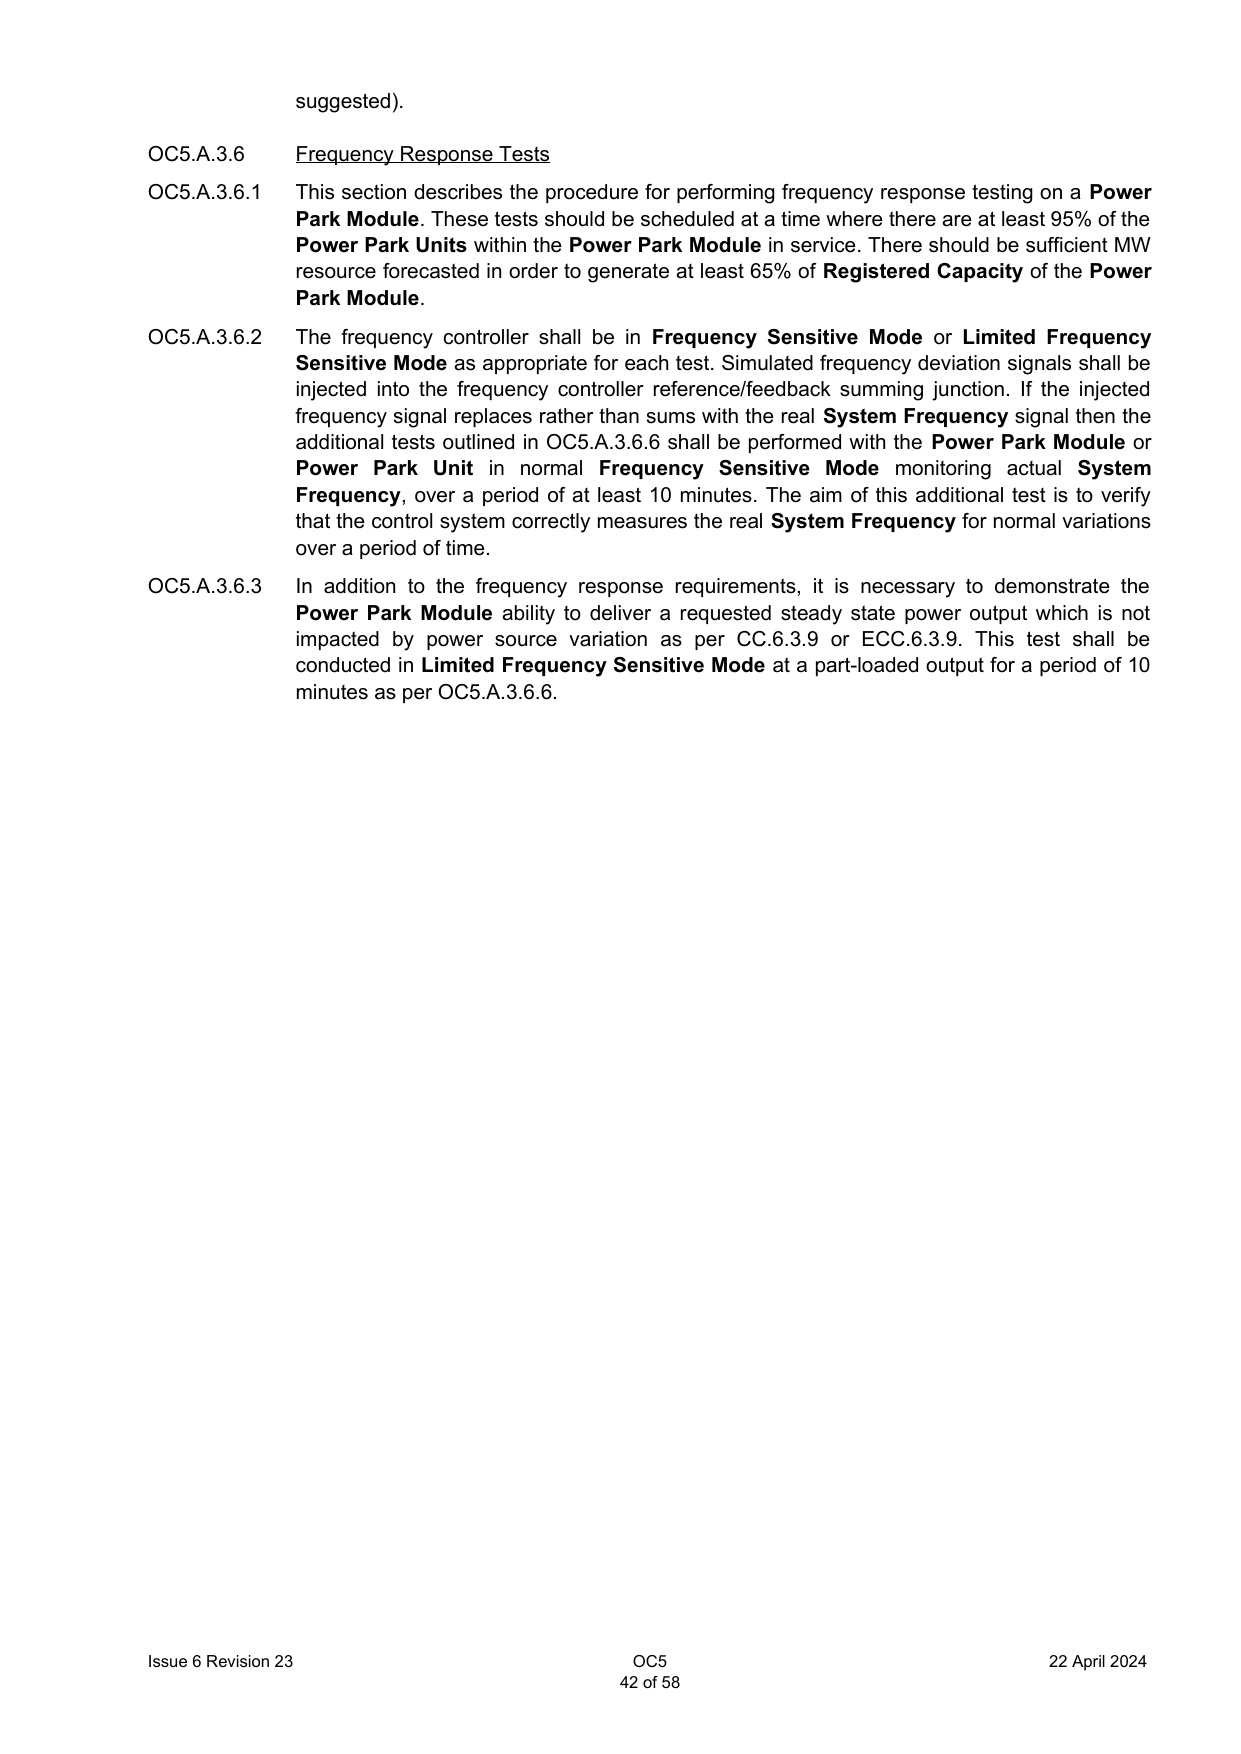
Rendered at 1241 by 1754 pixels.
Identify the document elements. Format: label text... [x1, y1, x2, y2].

text OC5.A.3.6.3 In addition to the frequency response requirements, it is necessary to demonstrate the Power Park Module ability to deliver a requested steady state power output which is not impacted by power source variation as per CC.6.3.9 or ECC.6.3.9. This test shall be conducted in Limited Frequency Sensitive Mode at a part-loaded output for a period of 10 minutes as per OC5.A.3.6.6. [148, 574, 1152, 703]
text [148, 89, 1152, 113]
text OC5.A.3.6.2 The frequency controller shall be in Frequency Sensitive Mode or Limited Frequency Sensitive Mode as appropriate for each test. Simulated frequency deviation signals shall be injected into the frequency controller reference/feedback summing junction. If the injected frequency signal replaces rather than sums with the real System Frequency signal then the additional tests outlined in OC5.A.3.6.6 shall be performed with the Power Park Module or Power Park Unit in normal Frequency Sensitive Mode monitoring actual System Frequency, over a period of at least 10 minutes. The aim of this additional test is to verify that the control system correctly measures the real System Frequency for normal variations over a period of time. [148, 324, 1152, 559]
text OC5.A.3.6 Frequency Response Tests [148, 141, 1152, 165]
text OC5.A.3.6.1 This section describes the procedure for performing frequency response testing on a Power Park Module. These tests should be scheduled at a time where there are at least 95% of the Power Park Units within the Power Park Module in service. There should be sufficient MW resource forecasted in order to generate at least 65% of Registered Capacity of the Power Park Module. [148, 180, 1152, 309]
